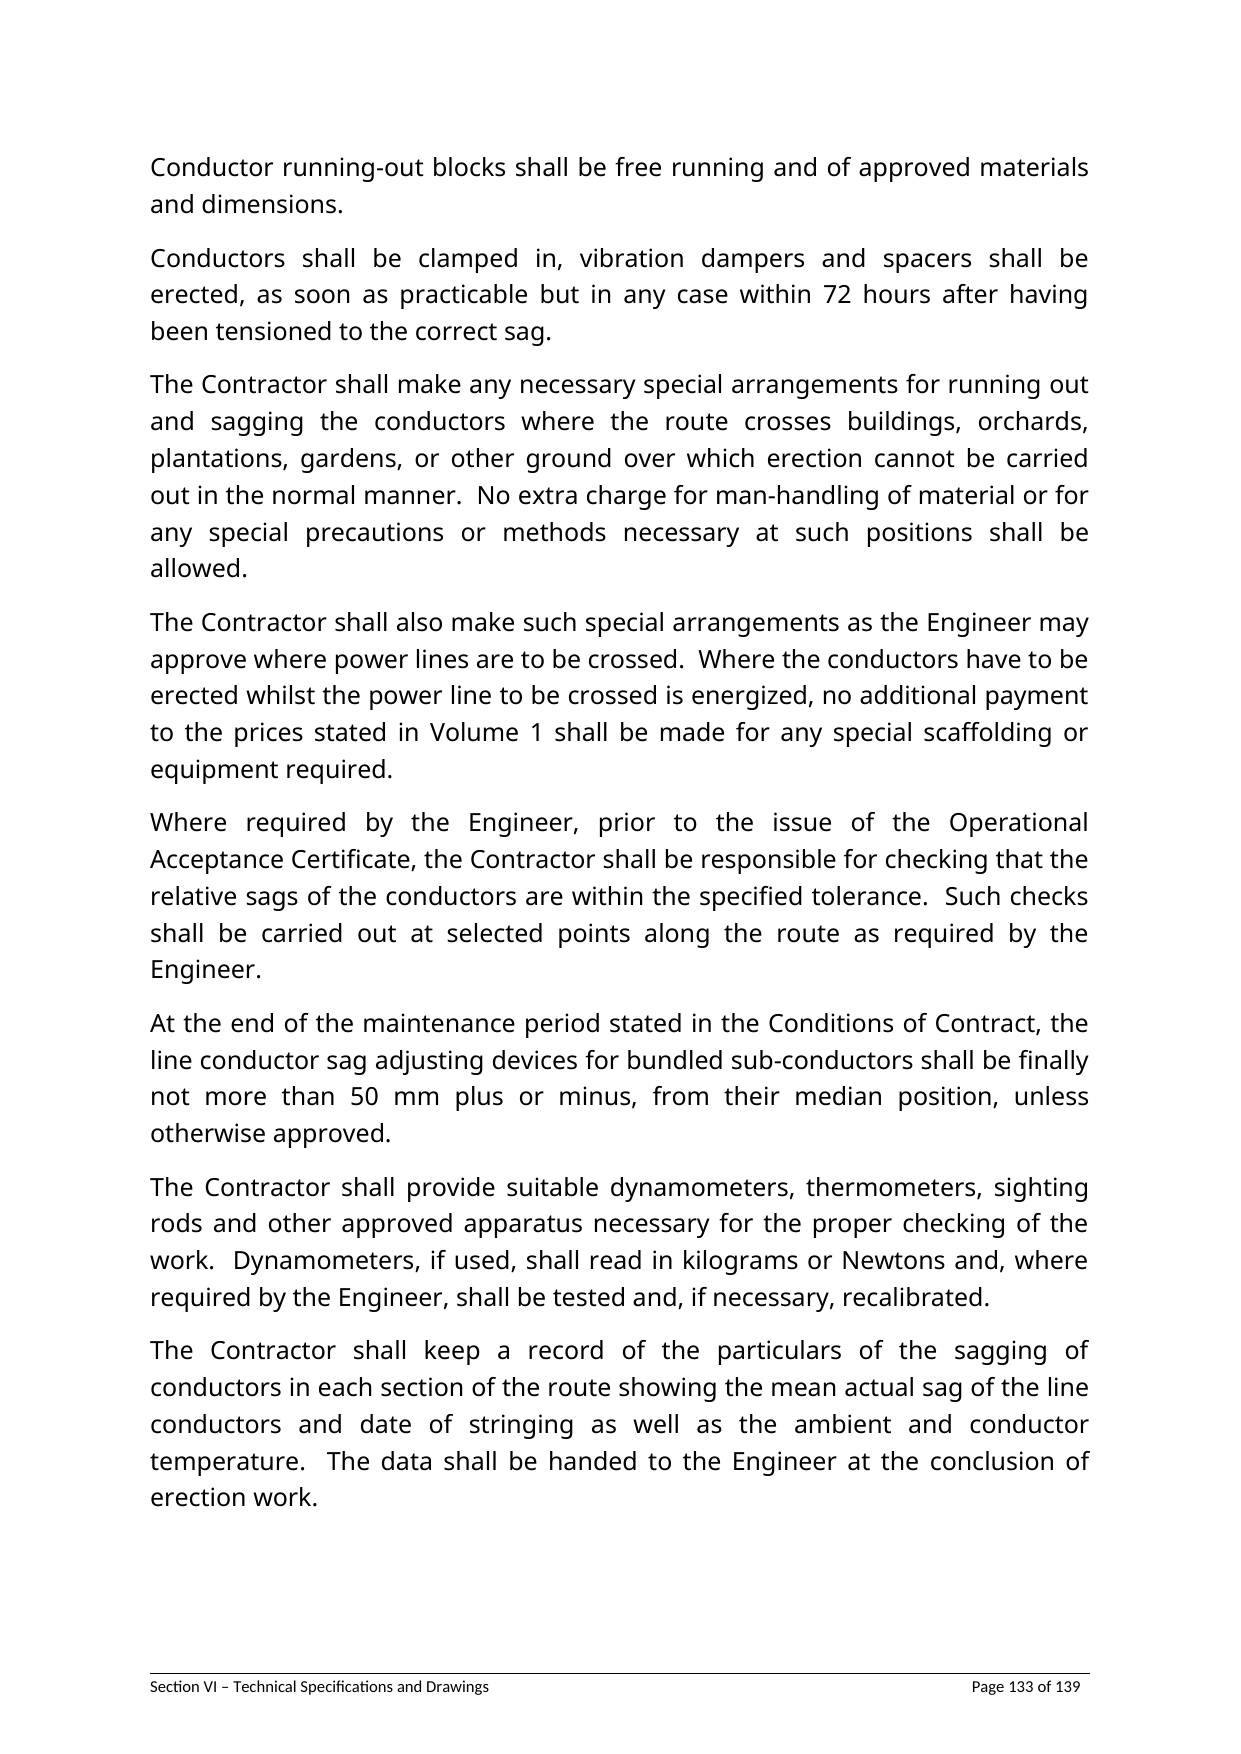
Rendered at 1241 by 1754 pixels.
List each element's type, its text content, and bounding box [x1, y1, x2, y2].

text The Contractor shall provide suitable dynamometers, thermometers, sighting rods and other approved apparatus necessary for the proper checking of the work. Dynamometers, if used, shall read in kilograms or Newtons and, where required by the Engineer, shall be tested and, if necessary, recalibrated. [150, 1169, 1090, 1314]
text Conductors shall be clamped in, vibration dampers and spacers shall be erected, as soon as practicable but in any case within 72 hours after having been tensioned to the correct sag. [150, 240, 1090, 348]
text Conductor running-out blocks shall be free running and of approved materials and dimensions. [150, 150, 1090, 221]
text The Contractor shall keep a record of the particulars of the sagging of conductors in each section of the route showing the mean actual sag of the line conductors and date of stringing as well as the ambient and conductor temperature. The data shall be handed to the Engineer at the conclusion of erection work. [150, 1333, 1090, 1514]
text At the end of the maintenance period stated in the Conditions of Contract, the line conductor sag adjusting devices for bundled sub-conductors shall be finally not more than 50 mm plus or minus, from their median position, unless otherwise approved. [150, 1006, 1090, 1150]
text Where required by the Engineer, prior to the issue of the Operational Acceptance Certificate, the Contractor shall be responsible for checking that the relative sags of the conductors are within the specified tolerance. Such checks shall be carried out at selected points along the route as required by the Engineer. [150, 805, 1090, 986]
text The Contractor shall make any necessary special arrangements for running out and sagging the conductors where the route crosses buildings, orchards, plantations, gardens, or other ground over which erection cannot be carried out in the normal manner. No extra charge for man-handling of material or for any special precautions or methods necessary at such positions shall be allowed. [150, 367, 1090, 585]
text The Contractor shall also make such special arrangements as the Engineer may approve where power lines are to be crossed. Where the conductors have to be erected whilst the power line to be crossed is energized, no additional payment to the prices stated in Volume 1 shall be made for any special scaffolding or equipment required. [150, 604, 1090, 786]
